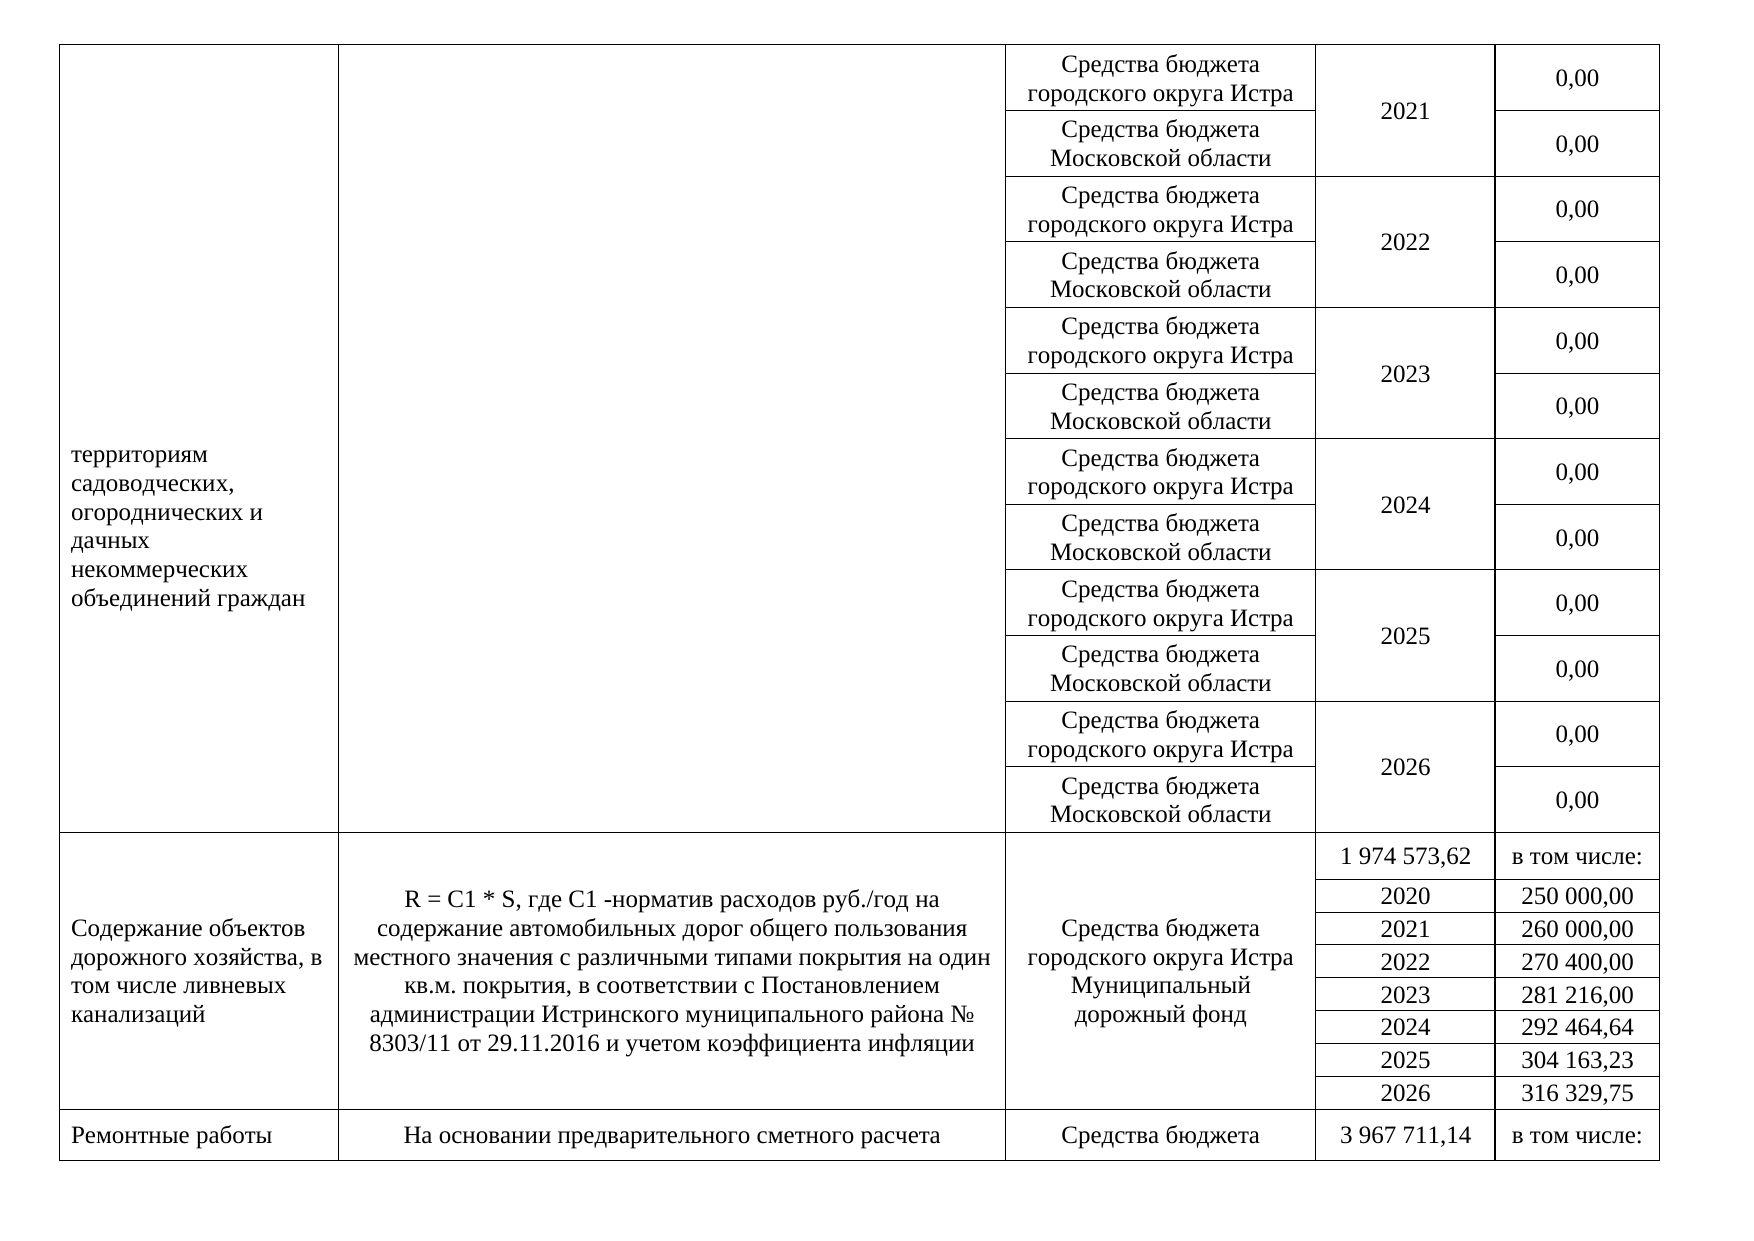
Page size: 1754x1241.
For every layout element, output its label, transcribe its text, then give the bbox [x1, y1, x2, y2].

table_cell Средства бюджета городского округа Истра [1006, 570, 1315, 635]
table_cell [1006, 177, 1315, 241]
table_cell в том числе: [1496, 833, 1659, 879]
table_cell Средства бюджета Московской области [1006, 636, 1315, 701]
table_cell Средства бюджета Московской области [1006, 374, 1315, 438]
table_cell 1 974 573,62 [1316, 833, 1494, 879]
table_cell Средства бюджета Московской области [1006, 767, 1315, 832]
table_cell 250 000,00 [1496, 880, 1659, 912]
table_cell 0,00 [1496, 636, 1659, 701]
table_cell Средства бюджета городского округа Истра [1006, 702, 1315, 766]
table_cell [1006, 45, 1315, 110]
table_cell Средства бюджета Московской области [1006, 505, 1315, 569]
table_cell 2026 [1316, 1077, 1494, 1108]
table_cell 2024 [1316, 1011, 1494, 1043]
table_cell 3 967 711,14 [1316, 1110, 1494, 1160]
table_cell 0,00 [1496, 570, 1659, 635]
table_cell 281 216,00 [1496, 978, 1659, 1010]
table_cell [339, 1110, 1005, 1160]
table_cell 0,00 [1496, 111, 1659, 176]
table_cell Средства бюджета городского округа Истра Муниципальный дорожный фонд [1006, 833, 1315, 1108]
table_cell 0,00 [1496, 374, 1659, 438]
table_cell 2021 [1316, 913, 1494, 944]
table_cell 316 329,75 [1496, 1077, 1659, 1108]
table_cell 0,00 [1496, 45, 1659, 110]
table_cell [1006, 1110, 1315, 1160]
table_cell 260 000,00 [1496, 913, 1659, 944]
table_cell 2023 [1316, 308, 1494, 438]
table_cell 0,00 [1496, 439, 1659, 504]
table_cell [60, 1110, 338, 1160]
table_cell Содержание объектов дорожного хозяйства, в том числе ливневых канализаций [60, 833, 338, 1108]
table_cell в том числе: [1496, 1110, 1659, 1160]
table_cell Средства бюджета Московской области [1006, 111, 1315, 176]
table_cell 0,00 [1496, 505, 1659, 569]
table_cell Средства бюджета городского округа Истра [1006, 439, 1315, 504]
table_cell 2022 [1316, 177, 1494, 307]
table_cell 0,00 [1496, 242, 1659, 307]
table_cell 0,00 [1496, 308, 1659, 372]
table_cell 292 464,64 [1496, 1011, 1659, 1043]
table_cell 2022 [1316, 945, 1494, 977]
table_cell 0,00 [1496, 702, 1659, 766]
table_cell 2021 [1316, 45, 1494, 176]
table_cell 2025 [1316, 1044, 1494, 1076]
table_cell R = C1 * S, где C1 -норматив расходов руб./год на содержание автомобильных дорог общего пользования местного значения с различными типами покрытия на один кв.м. покрытия, в соответствии с Постановлением администрации Истринского муниципального района № 8303/11 от 29.11.2016 и учетом коэффициента инфляции [339, 833, 1005, 1108]
table_cell 2023 [1316, 978, 1494, 1010]
table_cell 270 400,00 [1496, 945, 1659, 977]
table_cell 2026 [1316, 702, 1494, 832]
table_cell Средства бюджета городского округа Истра [1006, 308, 1315, 372]
table_cell 0,00 [1496, 767, 1659, 832]
table_cell Средства бюджета Московской области [1006, 242, 1315, 307]
table_cell 2024 [1316, 439, 1494, 569]
table_cell 304 163,23 [1496, 1044, 1659, 1076]
table_cell 0,00 [1496, 177, 1659, 241]
table_cell 2025 [1316, 570, 1494, 701]
table_cell 2020 [1316, 880, 1494, 912]
